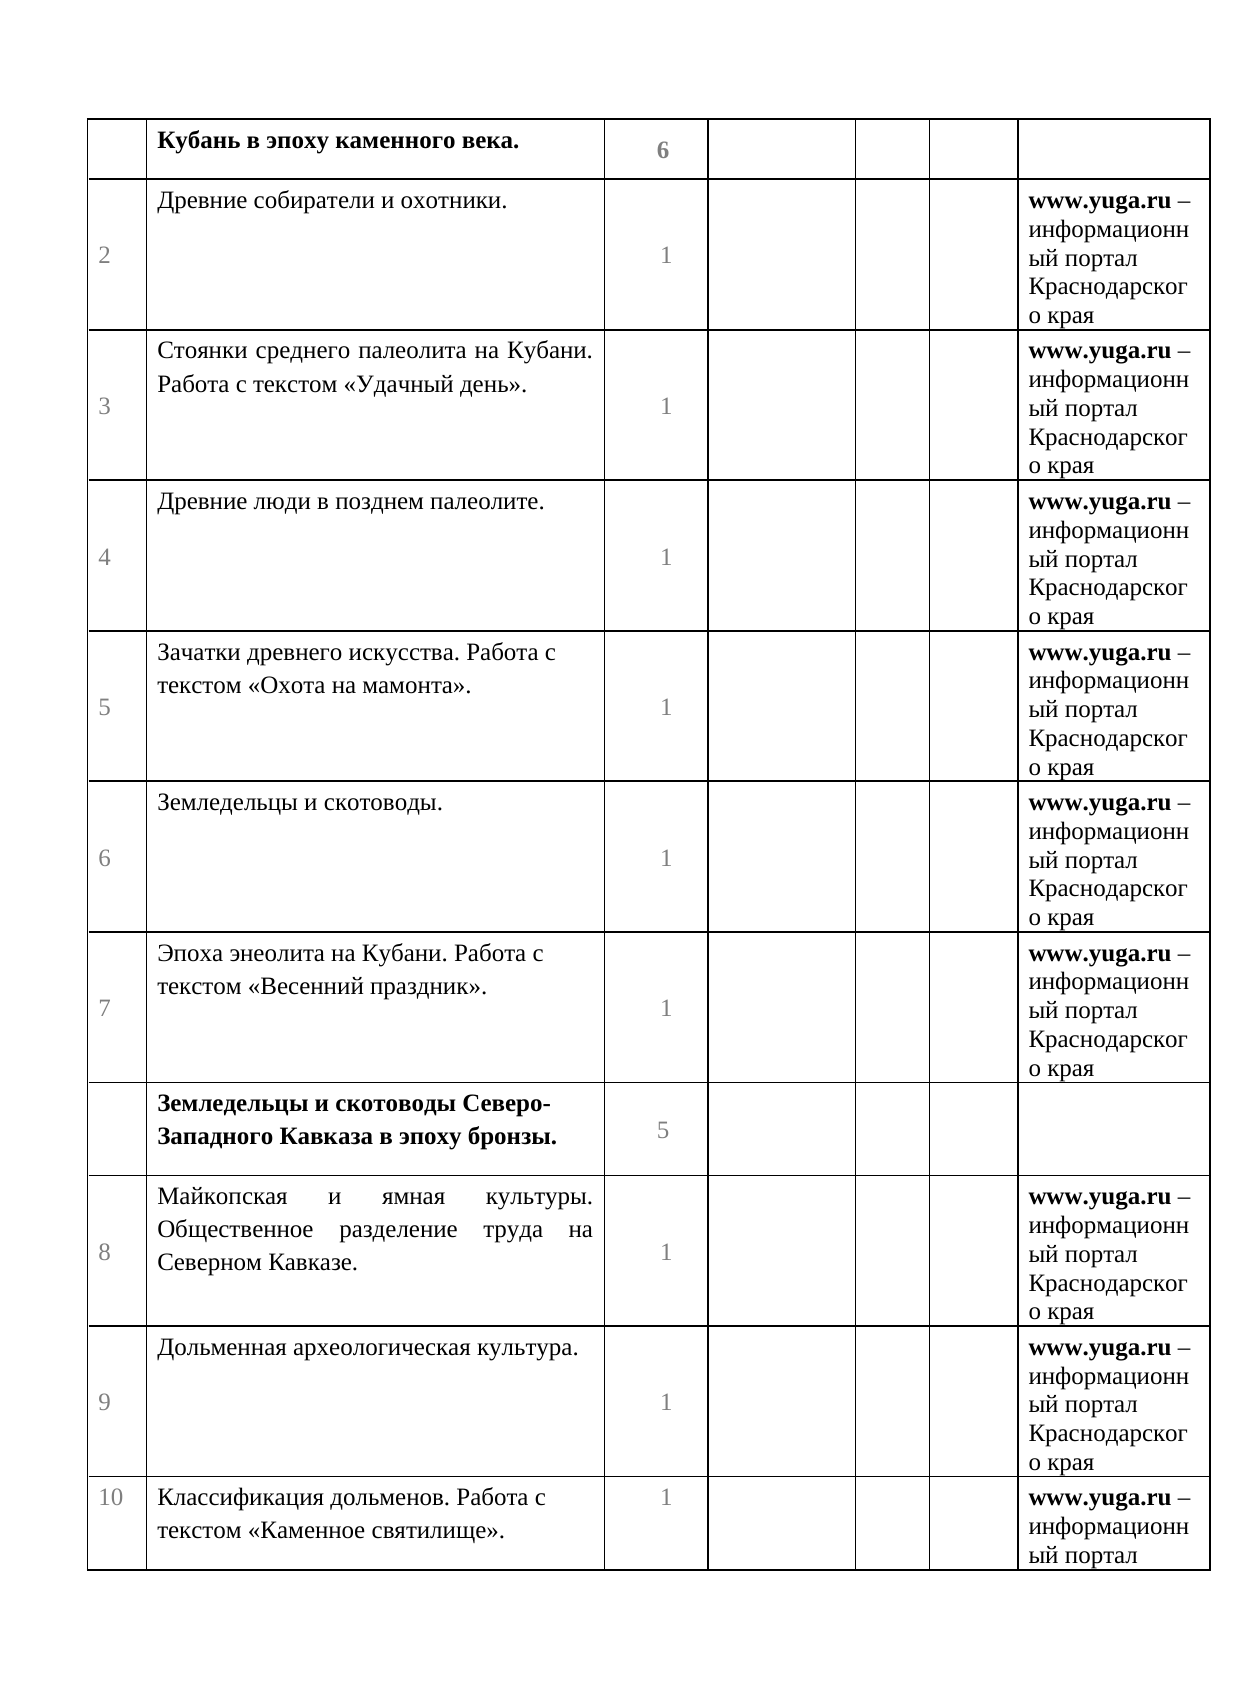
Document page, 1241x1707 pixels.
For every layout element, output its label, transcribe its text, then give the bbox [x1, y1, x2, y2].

table_cell [930, 632, 1017, 780]
table_cell [1019, 1083, 1209, 1175]
table_cell [709, 331, 855, 479]
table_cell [1019, 1327, 1209, 1476]
table_cell 1 [605, 180, 707, 329]
table_cell [930, 180, 1017, 329]
table_cell Древние собиратели и охотники. [147, 180, 604, 329]
table_cell 5 [605, 1083, 707, 1175]
table_cell [930, 1083, 1017, 1175]
table_cell [856, 120, 929, 178]
table_cell www.yuga.ru – информационный портал Краснодарского края [1019, 632, 1209, 780]
table_cell 6 [605, 120, 707, 178]
table_cell [88, 120, 146, 178]
table_cell 9 [88, 1326, 146, 1476]
table_cell Земледельцы и скотоводы Северо-Западного Кавказа в эпоху бронзы. [147, 1083, 604, 1175]
table_cell [930, 120, 1017, 178]
table_cell [930, 1327, 1017, 1476]
table_cell [709, 1477, 855, 1569]
table_cell Земледельцы и скотоводы. [147, 782, 604, 931]
table_cell [88, 1083, 146, 1175]
table_cell [856, 180, 929, 329]
table_cell [709, 1176, 855, 1325]
table_cell [709, 632, 855, 780]
table_cell [709, 933, 855, 1081]
table_cell [930, 331, 1017, 479]
table_cell [856, 1477, 929, 1569]
table_cell www.yuga.ru – информационный портал Краснодарского края [1019, 933, 1209, 1081]
table_cell 6 [88, 781, 146, 931]
table_cell [709, 782, 855, 931]
table_cell Майкопская и ямная культуры. Общественное разделение труда на Северном Кавказе. [147, 1176, 604, 1325]
table_cell [709, 1327, 855, 1476]
table_cell [856, 933, 929, 1081]
table_cell www.yuga.ru – информационный портал Краснодарского края [1019, 782, 1209, 931]
table_cell 1 [605, 632, 707, 780]
table_cell 7 [88, 932, 146, 1081]
table_cell [930, 933, 1017, 1081]
table_cell 1 [605, 331, 707, 479]
table_cell [856, 1083, 929, 1175]
table_cell www.yuga.ru – информационный портал Краснодарского края [1019, 1176, 1209, 1325]
table_cell [1019, 120, 1209, 178]
table_cell 1 [605, 782, 707, 931]
table_cell [856, 481, 929, 630]
table_cell Древние люди в позднем палеолите. [147, 481, 604, 630]
table_cell 1 [605, 933, 707, 1081]
table_cell [709, 481, 855, 630]
table_cell [709, 120, 855, 178]
table_cell [930, 481, 1017, 630]
table_cell [709, 1083, 855, 1175]
table_cell Зачатки древнего искусства. Работа с текстом «Охота на мамонта». [147, 632, 604, 780]
table_cell 1 [605, 481, 707, 630]
table_cell 8 [88, 1176, 146, 1325]
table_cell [1019, 1477, 1209, 1569]
table_cell 4 [88, 480, 146, 630]
table_cell [930, 1176, 1017, 1325]
table_cell [856, 1176, 929, 1325]
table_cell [1019, 331, 1209, 479]
table_cell 1 [605, 1176, 707, 1325]
table_cell [930, 1477, 1017, 1569]
table_cell 1 [605, 1477, 707, 1569]
table_cell Стоянки среднего палеолита на Кубани. Работа с текстом «Удачный день». [147, 331, 604, 479]
table_cell Дольменная археологическая культура. [147, 1327, 604, 1476]
table_cell 3 [88, 330, 146, 479]
table_cell Эпоха энеолита на Кубани. Работа с текстом «Весенний праздник». [147, 933, 604, 1081]
table_cell 5 [88, 631, 146, 780]
table_cell 1 [605, 1327, 707, 1476]
table_cell [930, 782, 1017, 931]
table_cell www.yuga.ru – информационный портал Краснодарского края [1019, 481, 1209, 630]
table_cell [856, 331, 929, 479]
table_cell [1019, 180, 1209, 329]
table_cell Кубань в эпоху каменного века. [147, 120, 604, 178]
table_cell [147, 1477, 604, 1569]
table_cell [709, 180, 855, 329]
table_cell 2 [88, 179, 146, 329]
table_cell [856, 632, 929, 780]
table_cell [856, 782, 929, 931]
table_cell [856, 1327, 929, 1476]
table_cell 10 [88, 1477, 146, 1569]
